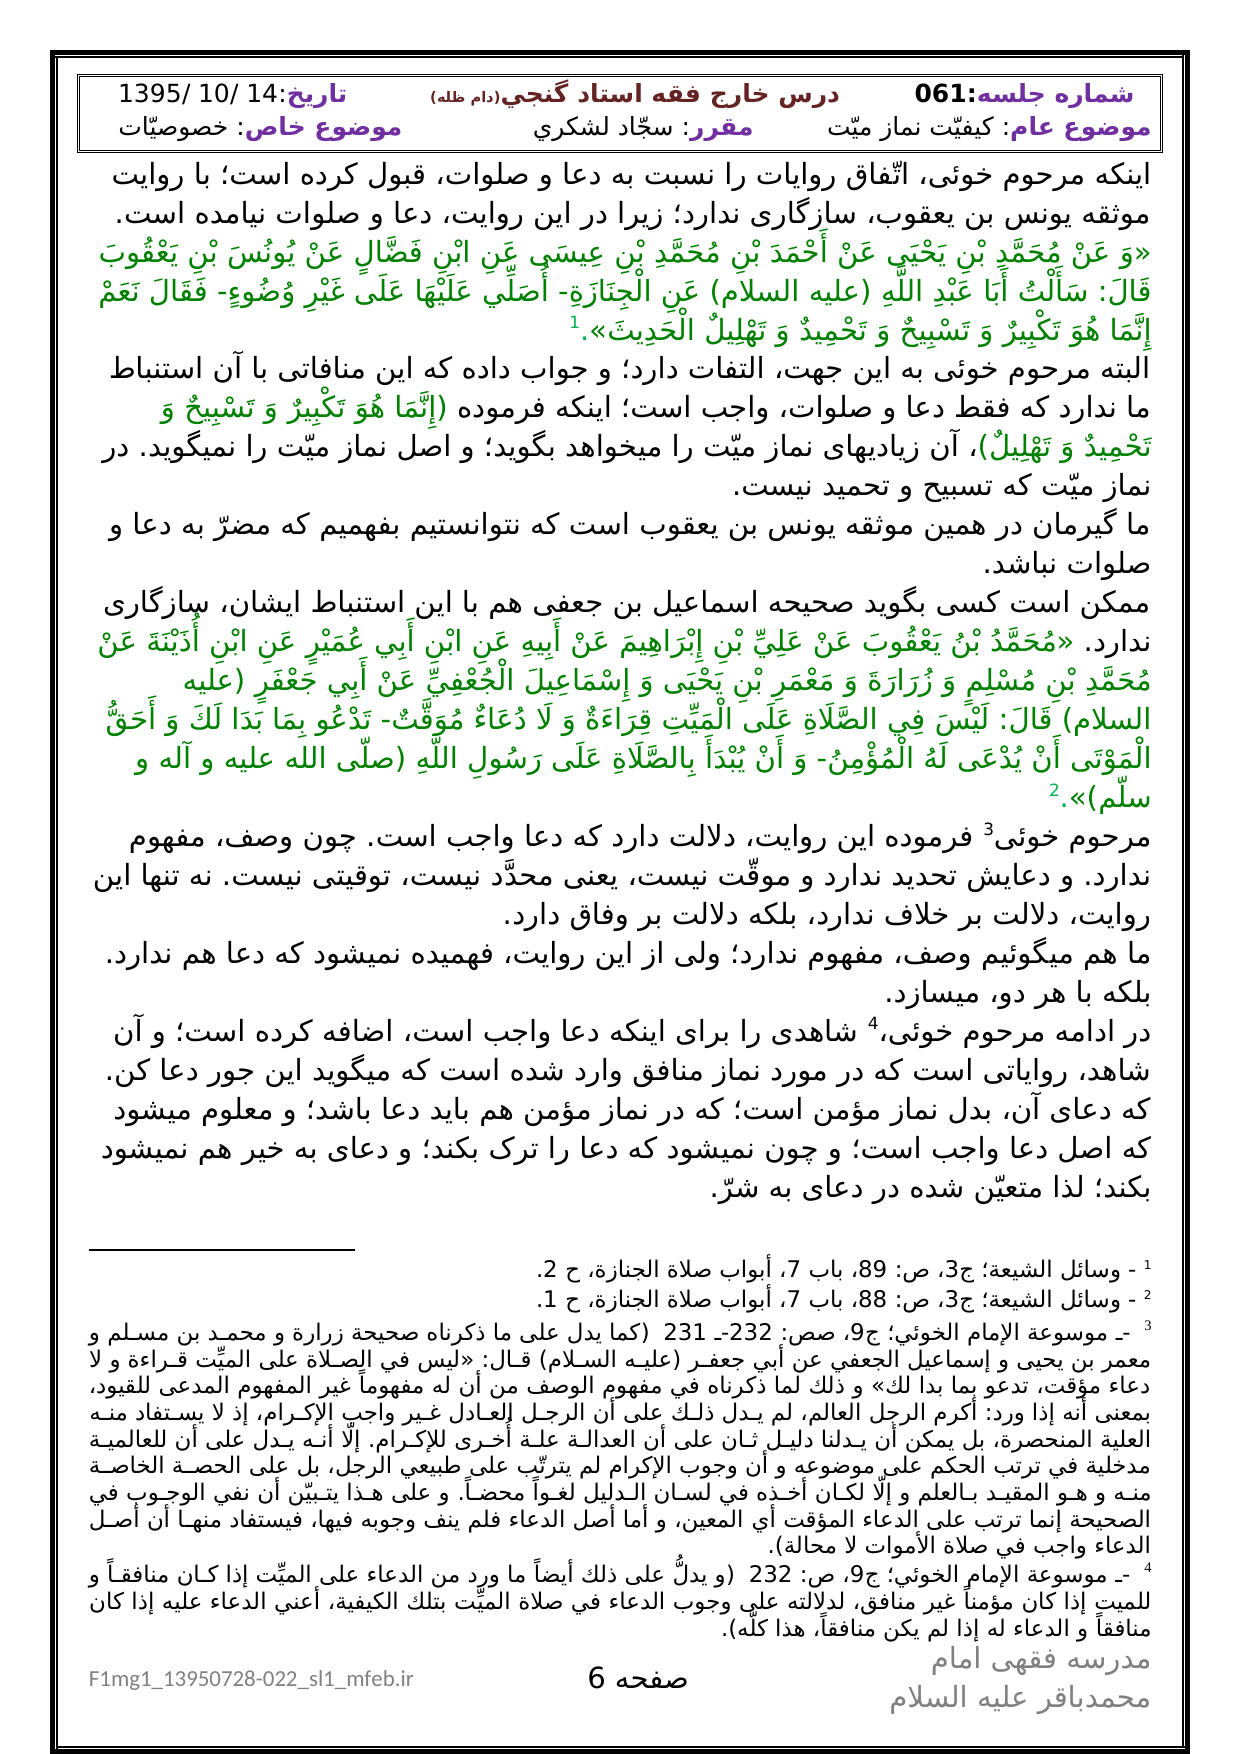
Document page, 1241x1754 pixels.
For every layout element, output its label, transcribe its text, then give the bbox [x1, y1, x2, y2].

text ما گیرمان در همین موثقه یونس بن یعقوب است که نتوانستیم بفهمیم که مضرّ به دعا و صلوات نباشد. [89, 508, 1152, 581]
text ممکن است کسی بگوید صحیحه اسماعیل بن جعفی هم با این استنباط ایشان، سازگاری ندارد. «مُحَمَّدُ بْنُ يَعْقُوبَ عَنْ عَلِيِّ بْنِ إِبْرَاهِيمَ عَنْ أَبِيهِ عَنِ ابْنِ أَبِي عُمَيْرٍ عَنِ ابْنِ أُذَيْنَةَ عَنْ مُحَمَّدِ بْنِ مُسْلِمٍ وَ زُرَارَةَ وَ مَعْمَرِ بْنِ يَحْيَى وَ إِسْمَاعِيلَ الْجُعْفِيِّ عَنْ أَبِي جَعْفَرٍ (علیه السلام) قَالَ: لَيْسَ فِي الصَّلَاةِ عَلَى الْمَيِّتِ قِرَاءَةٌ وَ لَا دُعَاءٌ مُوَقَّتٌ- تَدْعُو بِمَا بَدَا لَكَ وَ أَحَقُّ الْمَوْتَى أَنْ يُدْعَى لَهُ الْمُؤْمِنُ- وَ أَنْ يُبْدَأَ بِالصَّلَاةِ عَلَى رَسُولِ اللَّهِ (صلّی الله علیه و آله و سلّم)». [89, 586, 1152, 814]
text مرحوم خوئی فرموده این روایت، دلالت دارد که دعا واجب است. چون وصف، مفهوم ندارد. و دعایش تحدید ندارد و موقّت نیست، یعنی محدَّد نیست، توقیتی نیست. نه تنها این روایت، دلالت بر خلاف ندارد، بلکه دلالت بر وفاق دارد. [89, 819, 1152, 931]
text البته مرحوم خوئی به این جهت، التفات دارد؛ و جواب داده که این منافاتی با آن استنباط ما ندارد که فقط دعا و صلوات، واجب است؛ اینکه فرموده (إِنَّمَا هُوَ تَكْبِيرٌ وَ تَسْبِيحٌ وَ تَحْمِيدٌ وَ تَهْلِيلٌ)، آن زیادیهای نماز میّت را میخواهد بگوید؛ و اصل نماز میّت را نمیگوید. در نماز میّت که تسبیح و تحمید نیست. [89, 352, 1152, 503]
text اینکه مرحوم خوئی، اتّفاق روایات را نسبت به دعا و صلوات، قبول کرده است؛ با روایت موثقه یونس بن یعقوب، سازگاری ندارد؛ زیرا در این روایت، دعا و صلوات نیامده است. «وَ عَنْ مُحَمَّدِ بْنِ يَحْيَى عَنْ أَحْمَدَ بْنِ مُحَمَّدِ بْنِ عِيسَى عَنِ ابْنِ فَضَّالٍ عَنْ يُونُسَ بْنِ يَعْقُوبَ قَالَ: سَأَلْتُ أَبَا عَبْدِ اللَّهِ (علیه السلام) عَنِ الْجِنَازَةِ- أُصَلِّي عَلَيْهَا عَلَى غَيْرِ وُضُوءٍ- فَقَالَ نَعَمْ إِنَّمَا هُوَ تَكْبِيرٌ وَ تَسْبِيحٌ وَ تَحْمِيدٌ وَ تَهْلِيلٌ الْحَدِيثَ». [89, 157, 1152, 347]
text در ادامه مرحوم خوئی، شاهدی را برای اینکه دعا واجب است، اضافه کرده است؛ و آن شاهد، روایاتی است که در مورد نماز منافق وارد شده است که میگوید این جور دعا کن. که دعای آن، بدل نماز مؤمن است؛ که در نماز مؤمن هم باید دعا باشد؛ و معلوم میشود که اصل دعا واجب است؛ و چون نمیشود که دعا را ترک بکند؛ و دعای به خیر هم نمیشود بکند؛ لذا متعیّن شده در دعای به شرّ. [89, 1014, 1152, 1204]
text ما هم میگوئیم وصف، مفهوم ندارد؛ ولی از این روایت، فهمیده نمیشود که دعا هم ندارد. بلکه با هر دو، میسازد. [89, 936, 1152, 1009]
